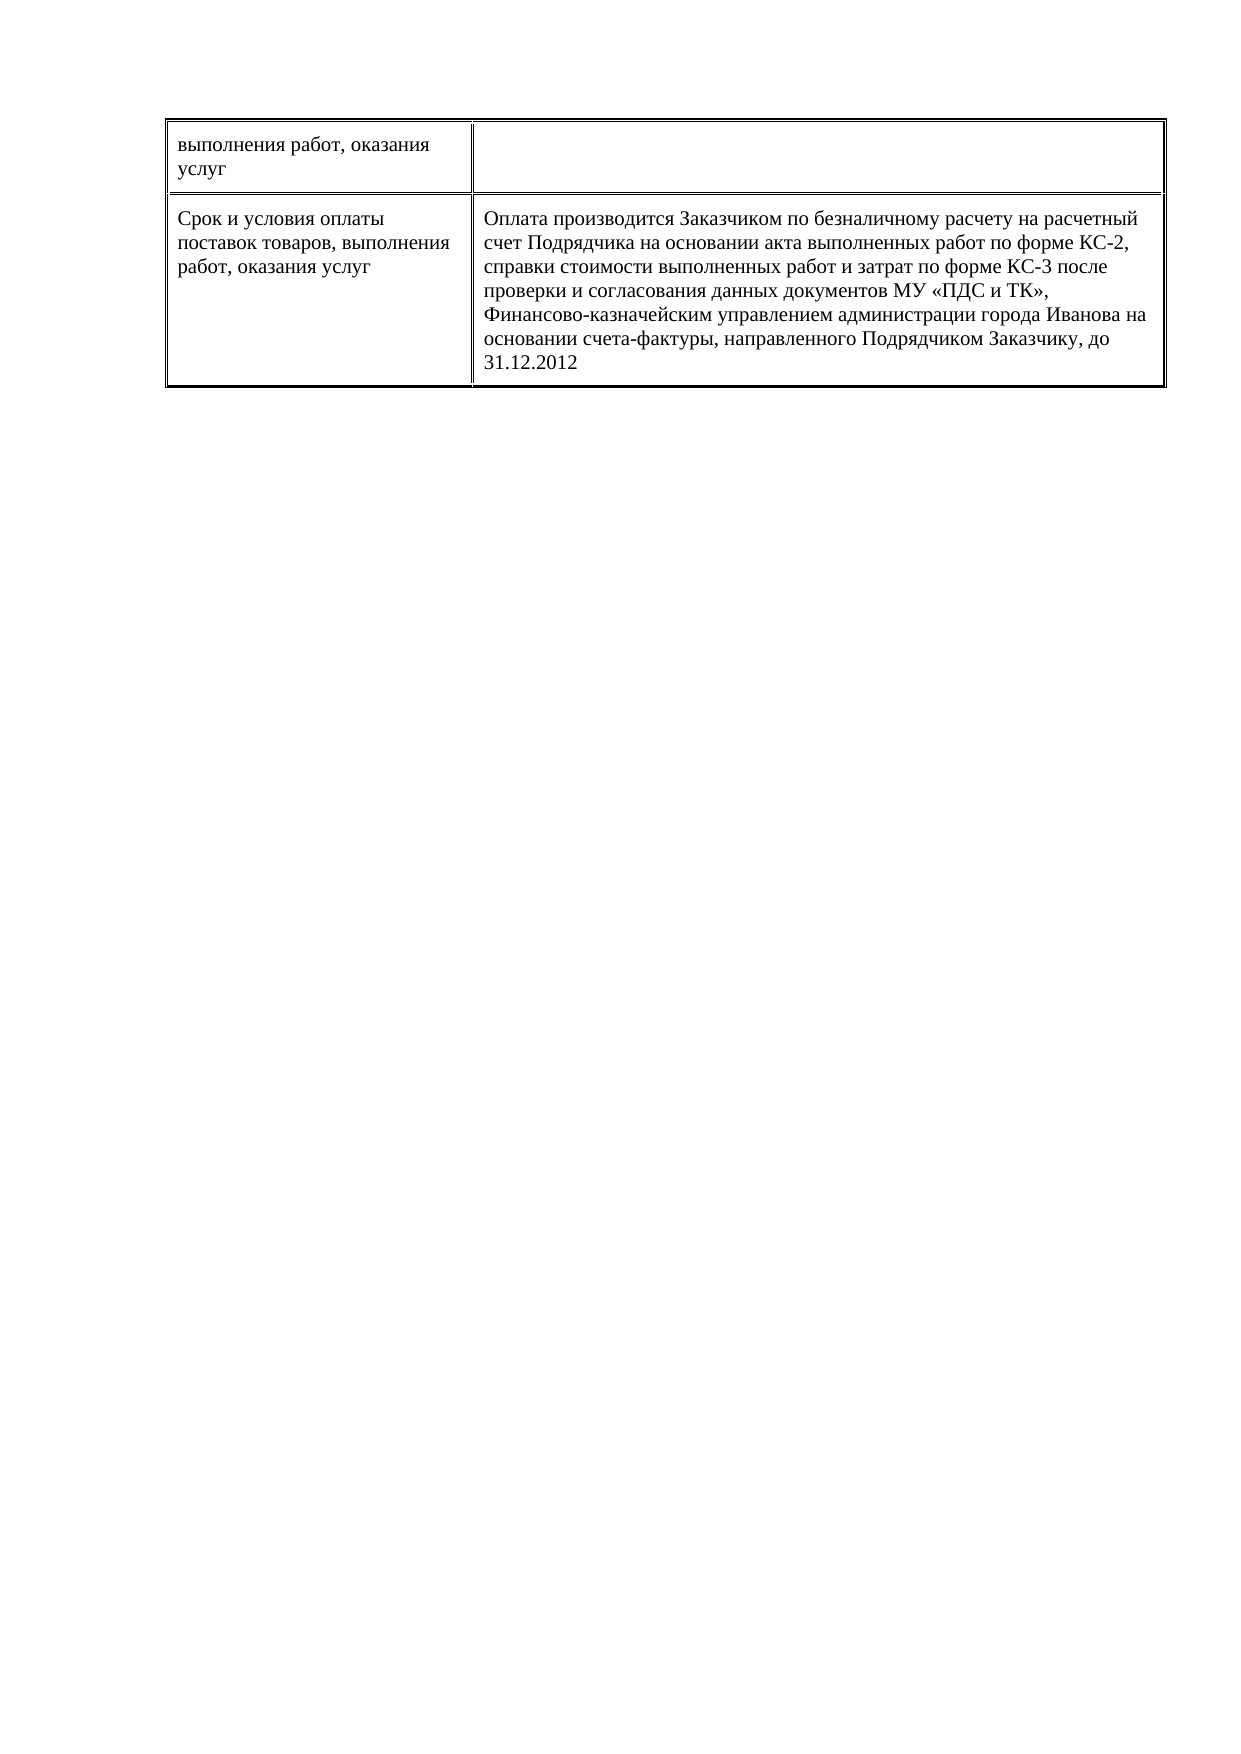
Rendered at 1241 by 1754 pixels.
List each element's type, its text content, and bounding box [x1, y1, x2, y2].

table_cell Оплата производится Заказчиком по безналичному расчету на расчетный счет Подрядчика на основании акта выполненных работ по форме КС-2, справки стоимости выполненных работ и затрат по форме КС-3 после проверки и согласования данных документов МУ «ПДС и ТК», Финансово-казначейским управлением администрации города Иванова на основании счета-фактуры, направленного Подрядчиком Заказчику, до 31.12.2012 [473, 191, 1164, 385]
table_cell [473, 122, 1163, 191]
table_cell Срок и условия оплаты поставок товаров, выполнения работ, оказания услуг [168, 191, 473, 385]
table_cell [168, 122, 473, 191]
